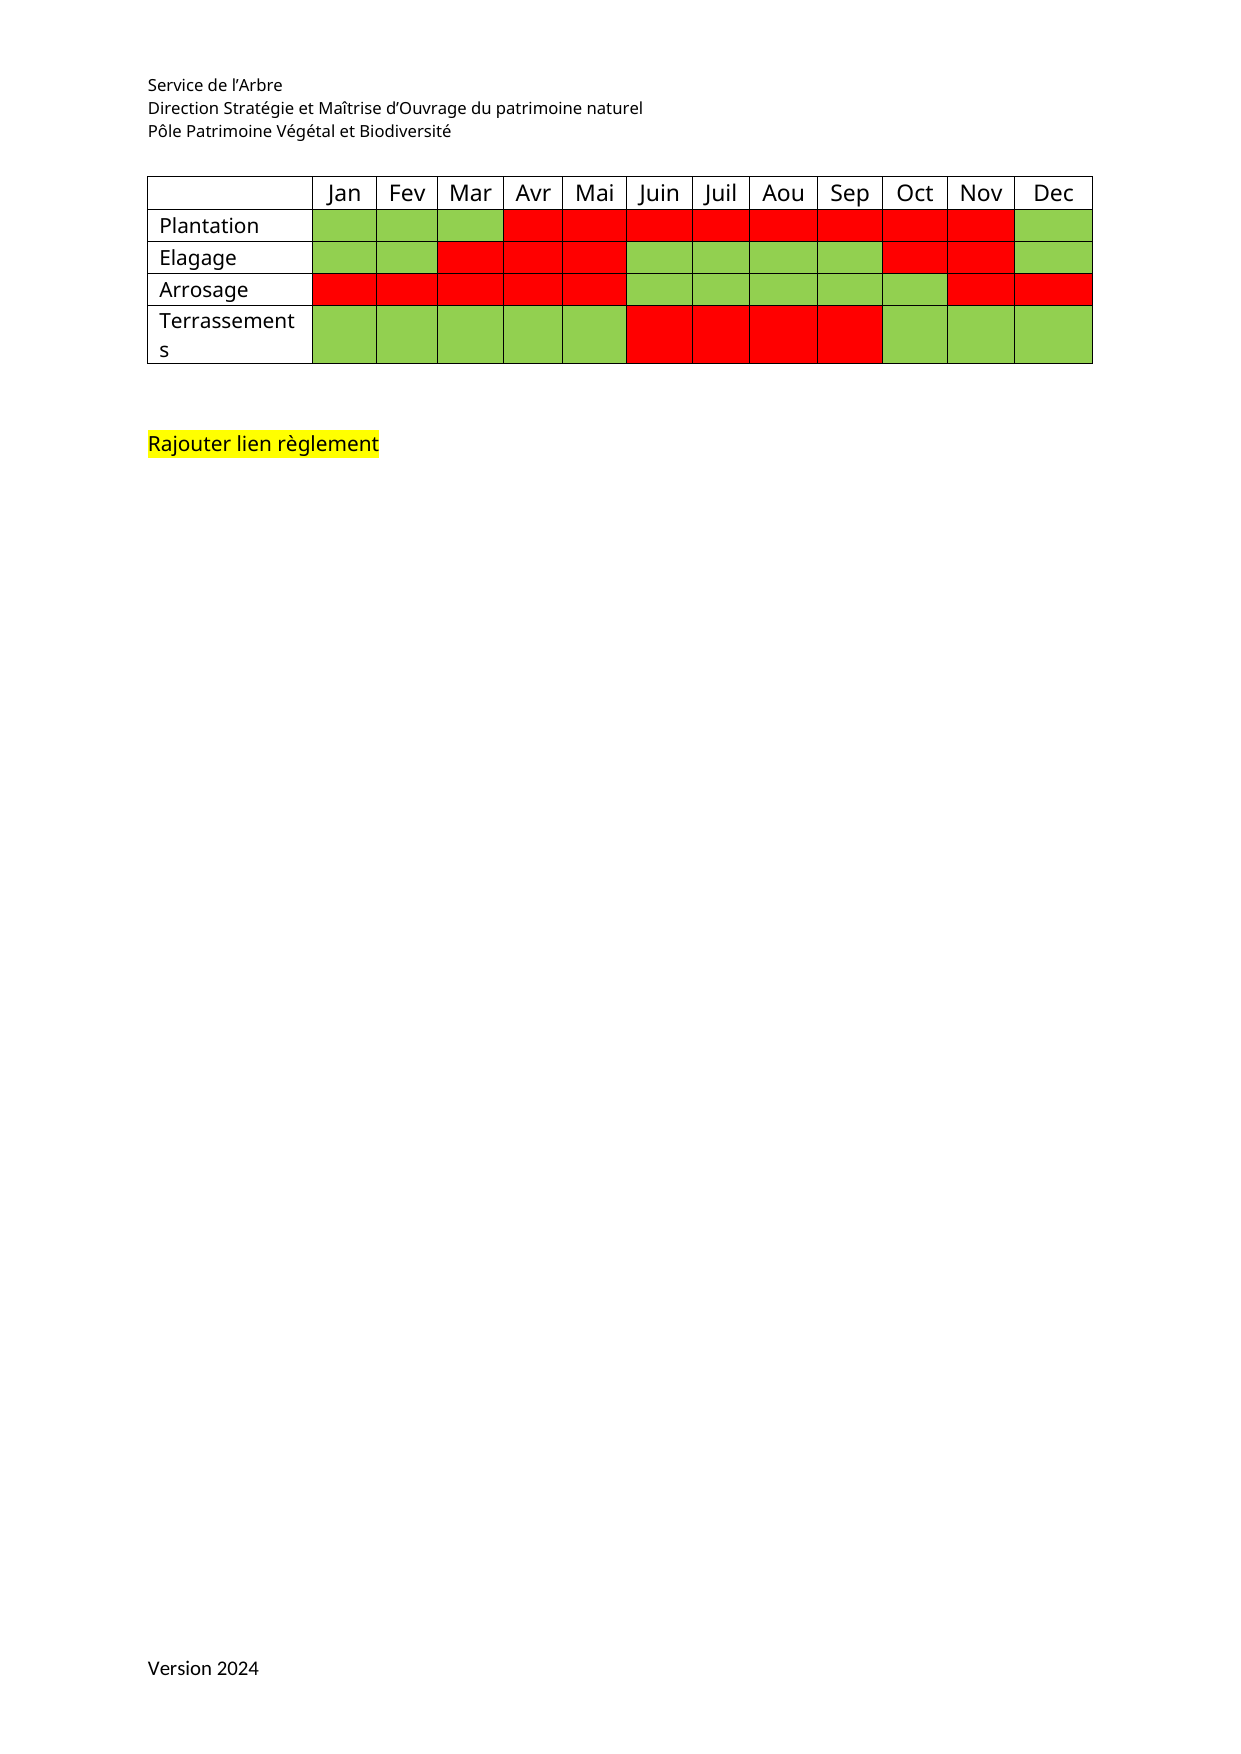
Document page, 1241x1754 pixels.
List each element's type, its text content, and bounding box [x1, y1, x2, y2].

table_cell [883, 274, 947, 305]
table_cell [627, 242, 692, 273]
table_cell [1015, 306, 1092, 363]
text Rajouter lien règlement [148, 429, 1092, 458]
table_cell [504, 306, 562, 363]
table_cell [438, 242, 503, 273]
table_cell [563, 210, 626, 241]
table_cell [627, 274, 692, 305]
table_cell [313, 274, 376, 305]
table_cell [948, 242, 1014, 273]
table_header Avr [504, 177, 562, 208]
table_header Sep [818, 177, 882, 208]
table_cell Elagage [148, 242, 312, 273]
table_header Juil [693, 177, 749, 208]
table_cell [1015, 242, 1092, 273]
table_header [148, 177, 312, 208]
table_cell [377, 210, 437, 241]
table_cell [693, 274, 749, 305]
table_cell [818, 274, 882, 305]
table_cell [750, 242, 817, 273]
table_header Aou [750, 177, 817, 208]
table_cell [818, 306, 882, 363]
table_cell [1015, 274, 1092, 305]
table_header Nov [948, 177, 1014, 208]
table_header Oct [883, 177, 947, 208]
table_cell [883, 306, 947, 363]
table_cell [693, 306, 749, 363]
table_cell [948, 210, 1014, 241]
table_cell [627, 210, 692, 241]
table_cell [504, 210, 562, 241]
table_cell [504, 274, 562, 305]
table_cell [563, 242, 626, 273]
table_cell [948, 306, 1014, 363]
table_cell [377, 242, 437, 273]
table_cell [883, 210, 947, 241]
table_cell Plantation [148, 210, 312, 241]
table_cell [750, 274, 817, 305]
table_cell [438, 274, 503, 305]
table_cell [750, 306, 817, 363]
table_cell Arrosage [148, 274, 312, 305]
table_cell [377, 306, 437, 363]
table_cell [818, 210, 882, 241]
table_cell [313, 242, 376, 273]
table_cell [438, 306, 503, 363]
table_cell [1015, 210, 1092, 241]
table_header Juin [627, 177, 692, 208]
table_cell [693, 242, 749, 273]
table_cell [818, 242, 882, 273]
table_header Fev [377, 177, 437, 208]
table_header Jan [313, 177, 376, 208]
table_cell [504, 242, 562, 273]
table_cell [563, 274, 626, 305]
table_cell [948, 274, 1014, 305]
table_cell [313, 306, 376, 363]
table_cell [438, 210, 503, 241]
table_cell [377, 274, 437, 305]
table_cell [883, 242, 947, 273]
table_cell [693, 210, 749, 241]
table_cell [313, 210, 376, 241]
table_cell Terrassements [148, 306, 312, 363]
table_cell [750, 210, 817, 241]
table_header Dec [1015, 177, 1092, 208]
table_header Mai [563, 177, 626, 208]
table_cell [563, 306, 626, 363]
table_header Mar [438, 177, 503, 208]
table_cell [627, 306, 692, 363]
